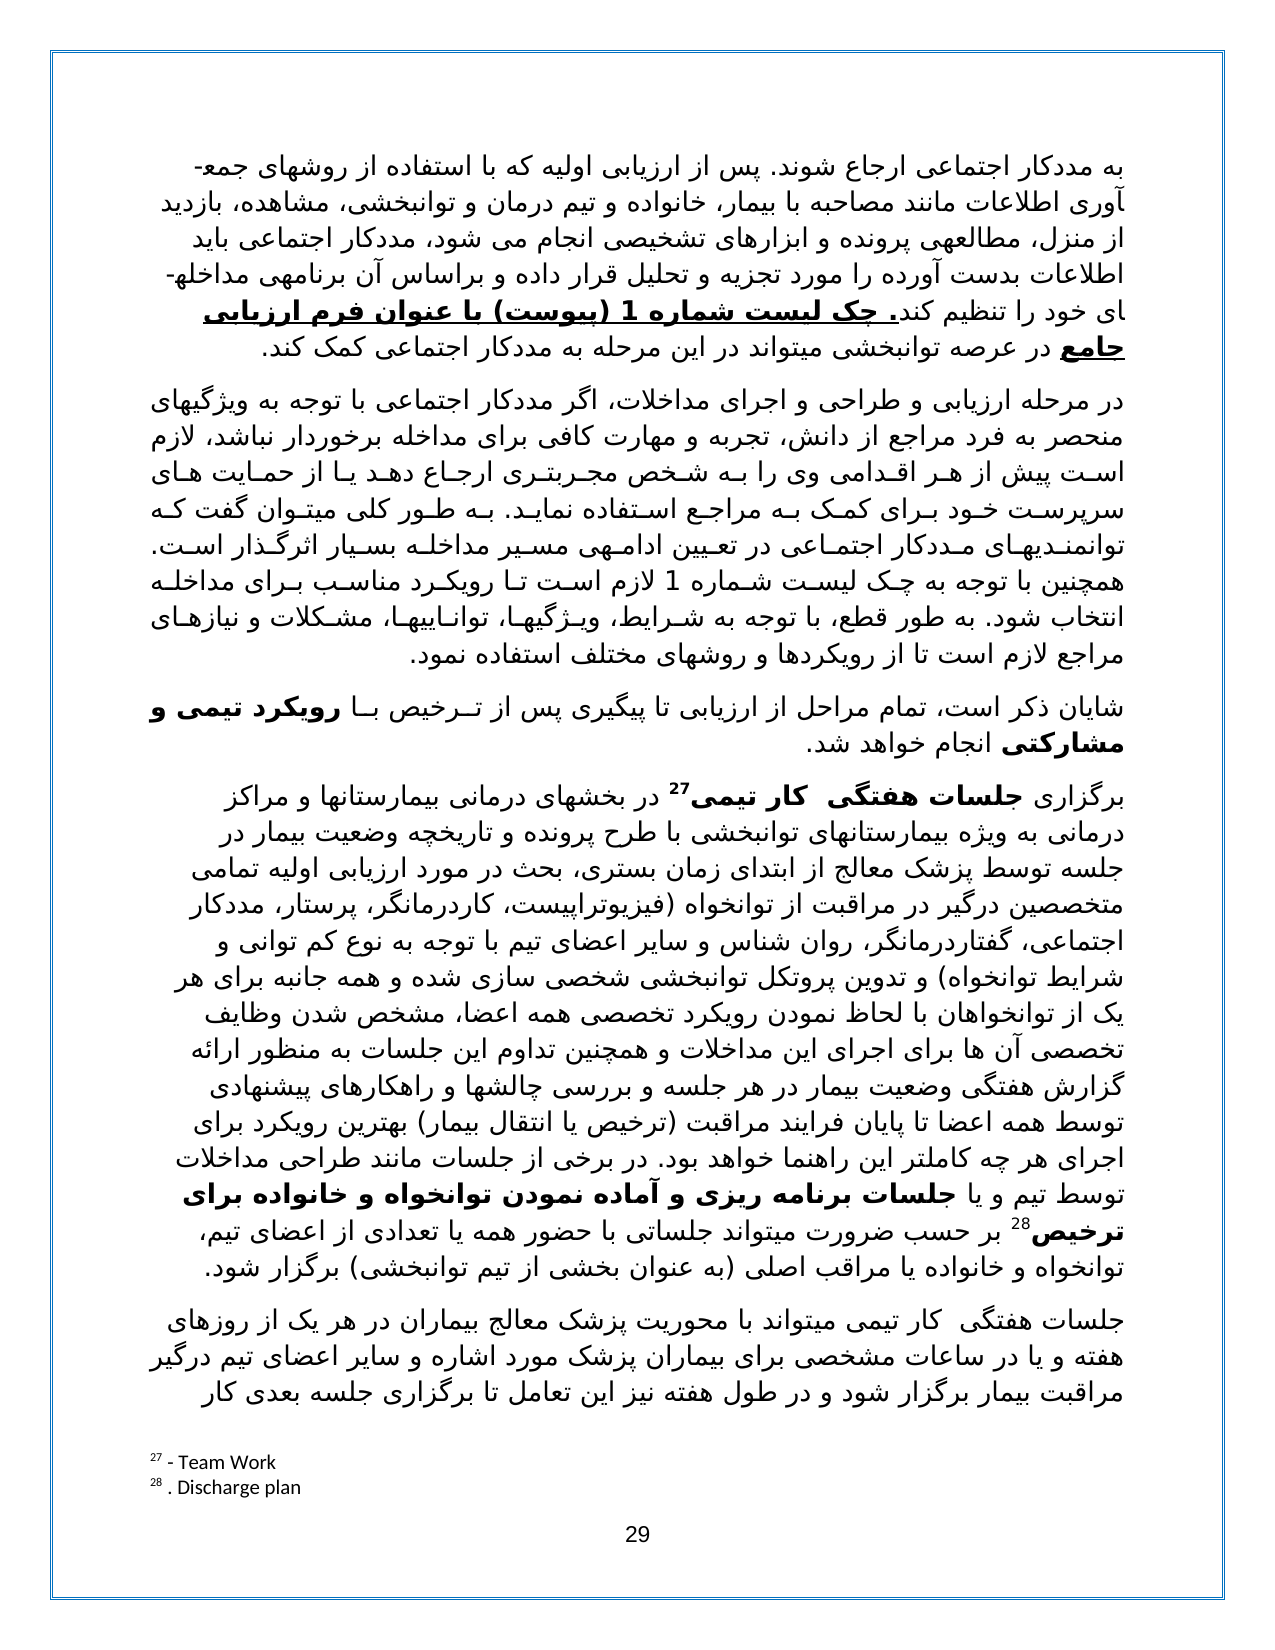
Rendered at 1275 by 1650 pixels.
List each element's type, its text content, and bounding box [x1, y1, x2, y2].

text شایان ذکر است، تمام مراحل از ارزیابی تا پیگیری پس از ترخیص با رویکرد تیمی و مشارکتی انجام خواهد شد. [150, 691, 1125, 759]
text برگزاری جلسات هفتگی کار تیمی در بخشهای درمانی بیمارستانها و مراکز درمانی به ویژه بیمارستانهای توانبخشی با طرح پرونده و تاریخچه وضعیت بیمار در جلسه توسط پزشک معالج از ابتدای زمان بستری، بحث در مورد ارزیابی اولیه تمامی متخصصین درگیر در مراقبت از توانخواه (فیزیوتراپیست، کاردرمانگر، پرستار، مددکار اجتماعی، گفتاردرمانگر، روان شناس و سایر اعضای تیم با توجه به نوع کم توانی و شرایط توانخواه) و تدوین پروتکل توانبخشی شخصی سازی شده و همه جانبه برای هر یک از توانخواهان با لحاظ نمودن رویکرد تخصصی همه اعضا، مشخص شدن وظایف تخصصی آن ها برای اجرای این مداخلات و همچنین تداوم این جلسات به منظور ارائه گزارش هفتگی وضعیت بیمار در هر جلسه و بررسی چالشها و راهکارهای پیشنهادی توسط همه اعضا تا پایان فرایند مراقبت (ترخیص یا انتقال بیمار) بهترین رویکرد برای اجرای هر چه کاملتر این راهنما خواهد بود. در برخی از جلسات مانند طراحی مداخلات توسط تیم و یا جلسات برنامه ریزی و آماده نمودن توانخواه و خانواده برای ترخیص بر حسب ضرورت میتواند جلساتی با حضور همه یا تعدادی از اعضای تیم، توانخواه و خانواده یا مراقب اصلی (به عنوان بخشی از تیم توانبخشی) برگزار شود. [150, 780, 1125, 1283]
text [150, 150, 1125, 363]
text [150, 1304, 1125, 1408]
text در مرحله ارزیابی و طراحی و اجرای مداخلات، اگر مددکار اجتماعی با توجه به ویژگیهای منحصر به فرد مراجع از دانش، تجربه و مهارت کافی برای مداخله برخوردار نباشد، لازم است پیش از هر اقدامی وی را به شخص مجربتری ارجاع دهد یا از حمایت های سرپرست خود برای کمک به مراجع استفاده نماید. به طور کلی میتوان گفت که توانمندیهای مددکار اجتماعی در تعیین ادامهی مسیر مداخله بسیار اثرگذار است. همچنین با توجه به چک لیست شماره 1 لازم است تا رویکرد مناسب برای مداخله انتخاب شود. به طور قطع، با توجه به شرایط، ویژگیها، تواناییها، مشکلات و نیازهای مراجع لازم است تا از رویکردها و روشهای مختلف استفاده نمود. [150, 384, 1125, 669]
